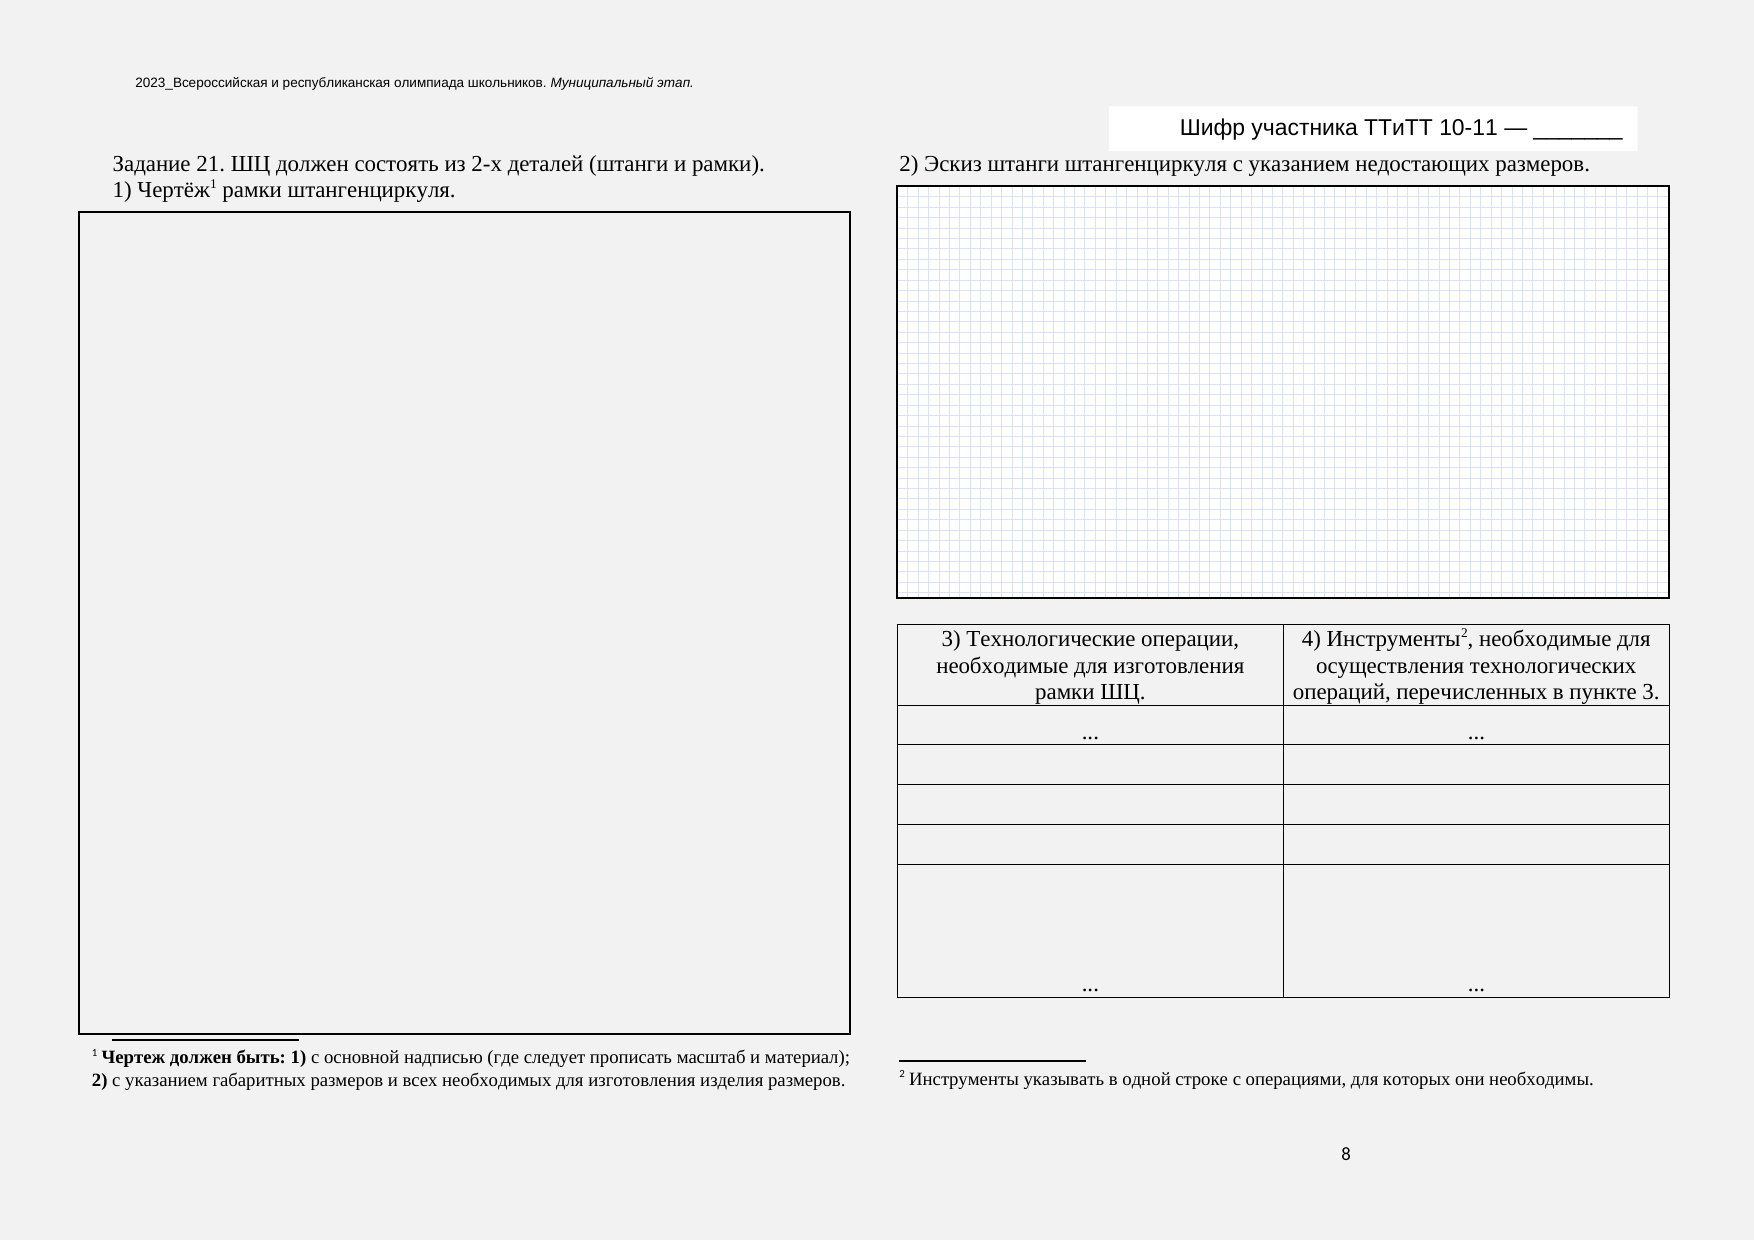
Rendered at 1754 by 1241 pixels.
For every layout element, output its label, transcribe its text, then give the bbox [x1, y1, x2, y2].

table_cell [1284, 745, 1669, 784]
table_cell ... [1284, 706, 1669, 744]
table_cell [898, 785, 1283, 824]
table_cell [1284, 825, 1669, 864]
text 2) Эскиз штанги штангенциркуля с указанием недостающих размеров. [899, 150, 1641, 176]
table_header 3) Технологические операции, необходимые для изготовления рамки ШЦ. [898, 625, 1283, 704]
table_cell ... [1284, 865, 1669, 997]
text 1) Чертёж рамки штангенциркуля. [112, 176, 855, 203]
table_header 4) Инструменты, необходимые для осуществления технологических операций, перечисленных в пункте 3. [1284, 625, 1669, 704]
table_cell ... [898, 865, 1283, 997]
table_cell [898, 825, 1283, 864]
table_cell [1284, 785, 1669, 824]
table_cell [898, 745, 1283, 784]
table_cell ... [898, 706, 1283, 744]
text Задание 21. ШЦ должен состоять из 2-х деталей (штанги и рамки). [112, 150, 855, 176]
